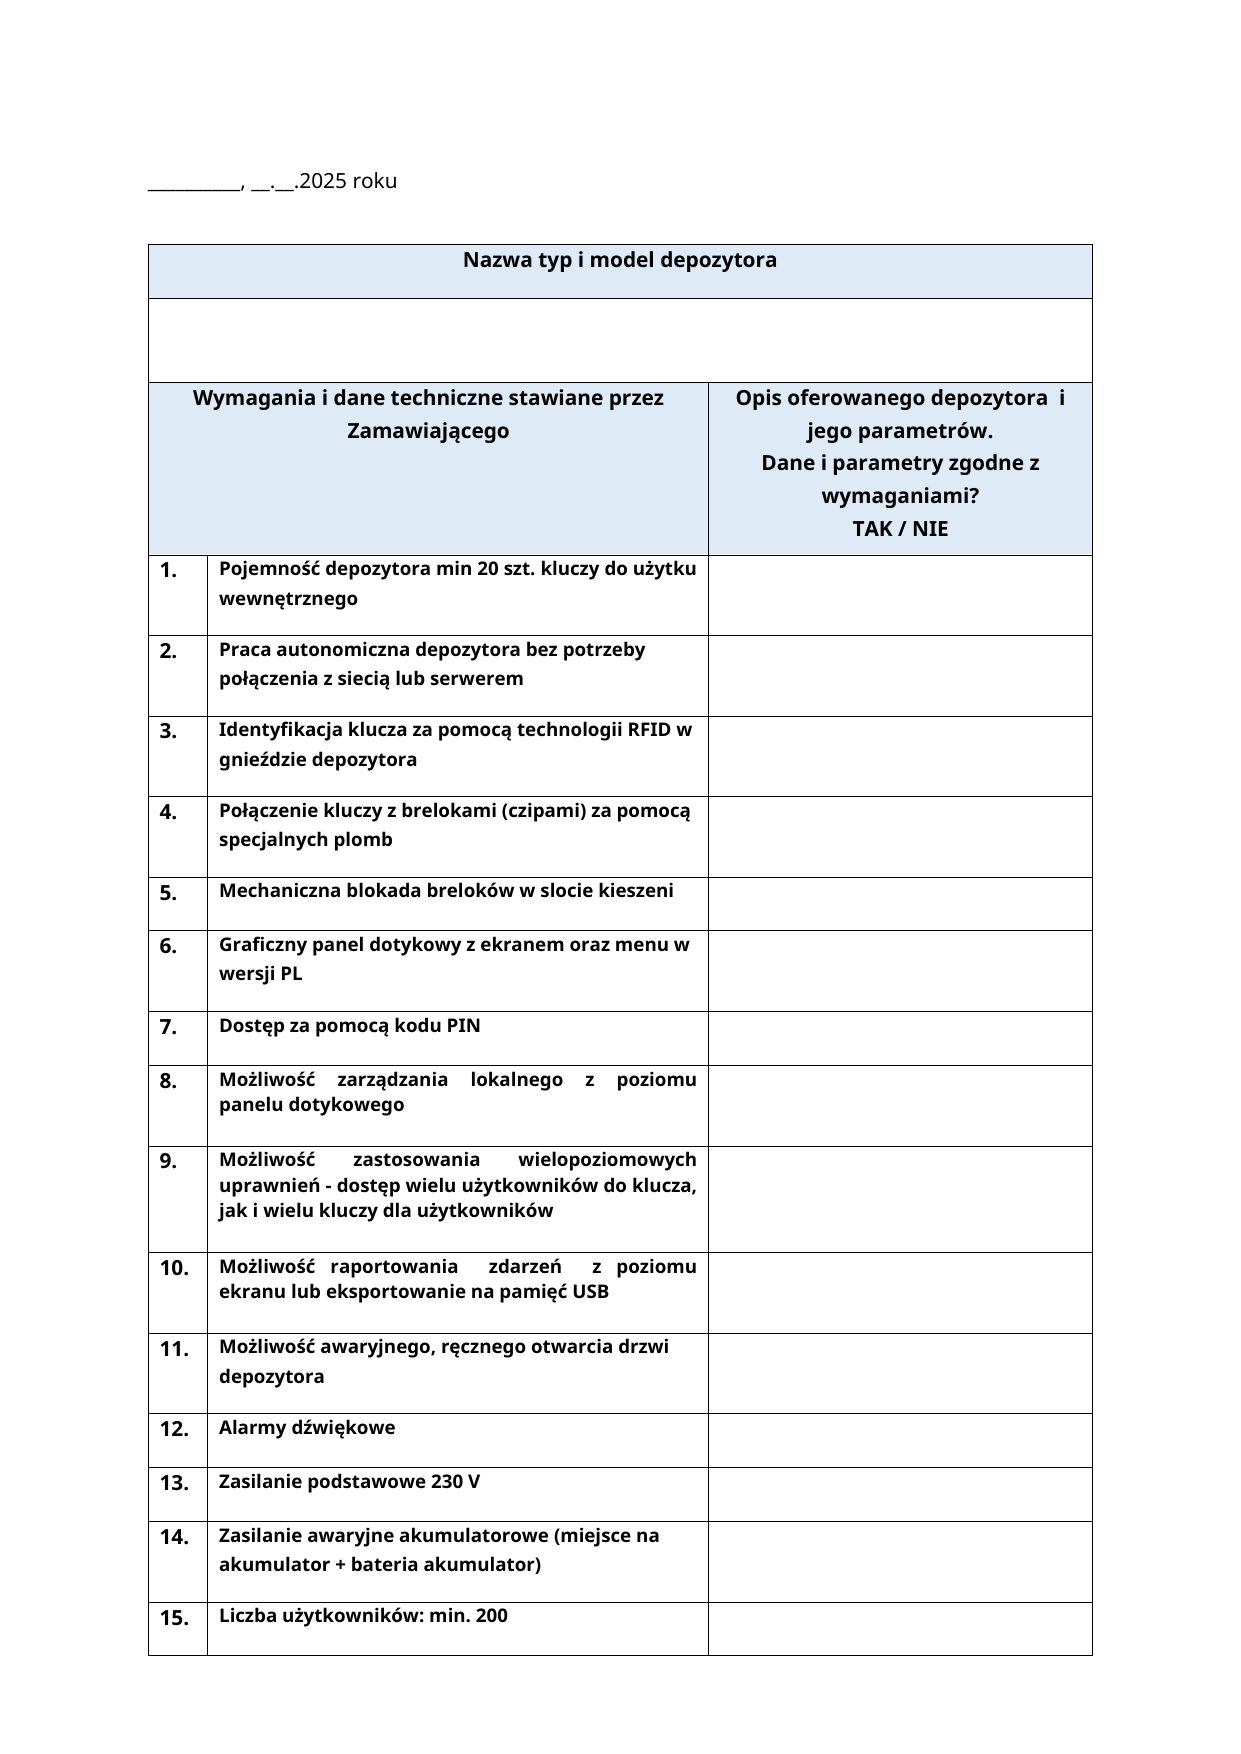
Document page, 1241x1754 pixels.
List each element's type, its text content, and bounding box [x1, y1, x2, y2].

table_cell 7. [149, 1012, 207, 1065]
table_cell Możliwość zarządzania lokalnego z poziomu panelu dotykowego [208, 1066, 708, 1146]
table_cell Identyfikacja klucza za pomocą technologii RFID w gnieździe depozytora [208, 717, 708, 796]
table_cell [709, 797, 1092, 877]
table_cell 8. [149, 1066, 207, 1146]
table_cell Możliwość raportowania zdarzeń z poziomu ekranu lub eksportowanie na pamięć USB [208, 1253, 708, 1333]
table_cell [709, 1253, 1092, 1333]
table_cell [709, 717, 1092, 796]
table_cell Połączenie kluczy z brelokami (czipami) za pomocą specjalnych plomb [208, 797, 708, 877]
table_cell Graficzny panel dotykowy z ekranem oraz menu w wersji PL [208, 931, 708, 1011]
table_cell 11. [149, 1334, 207, 1413]
table_cell [709, 1147, 1092, 1252]
table_cell 9. [149, 1147, 207, 1252]
table_cell 13. [149, 1468, 207, 1521]
table_cell [709, 1066, 1092, 1146]
table_cell Liczba użytkowników: min. 200 [208, 1603, 708, 1655]
table_cell Alarmy dźwiękowe [208, 1414, 708, 1467]
table_cell Zasilanie awaryjne akumulatorowe (miejsce na akumulator + bateria akumulator) [208, 1522, 708, 1602]
table_cell [709, 556, 1092, 635]
table_cell Praca autonomiczna depozytora bez potrzeby połączenia z siecią lub serwerem [208, 636, 708, 716]
table_cell [709, 636, 1092, 716]
table_header Nazwa typ i model depozytora [149, 245, 1092, 298]
table_cell [709, 878, 1092, 930]
text __________, __.__.2025 roku [148, 166, 1093, 195]
table_cell [709, 1603, 1092, 1655]
table_cell [709, 1522, 1092, 1602]
table_cell Mechaniczna blokada breloków w slocie kieszeni [208, 878, 708, 930]
table_cell [709, 1012, 1092, 1065]
table_cell Dostęp za pomocą kodu PIN [208, 1012, 708, 1065]
table_cell 12. [149, 1414, 207, 1467]
table_cell 3. [149, 717, 207, 796]
table_cell Zasilanie podstawowe 230 V [208, 1468, 708, 1521]
table_cell Możliwość awaryjnego, ręcznego otwarcia drzwi depozytora [208, 1334, 708, 1413]
table_cell [709, 1414, 1092, 1467]
table_cell 14. [149, 1522, 207, 1602]
table_cell 15. [149, 1603, 207, 1655]
table_cell [149, 299, 1092, 382]
table_cell [709, 1468, 1092, 1521]
table_cell 1. [149, 556, 207, 635]
table_cell [709, 931, 1092, 1011]
table_cell 10. [149, 1253, 207, 1333]
table_cell 4. [149, 797, 207, 877]
table_cell Możliwość zastosowania wielopoziomowych uprawnień - dostęp wielu użytkowników do klucza, jak i wielu kluczy dla użytkowników [208, 1147, 708, 1252]
table_cell Opis oferowanego depozytora i jego parametrów. Dane i parametry zgodne z wymaganiami? TAK / NIE [709, 383, 1092, 554]
table_cell 5. [149, 878, 207, 930]
table_cell Wymagania i dane techniczne stawiane przez Zamawiającego [149, 383, 708, 554]
table_cell Pojemność depozytora min 20 szt. kluczy do użytku wewnętrznego [208, 556, 708, 635]
table_cell 2. [149, 636, 207, 716]
table_cell [709, 1334, 1092, 1413]
table_cell 6. [149, 931, 207, 1011]
